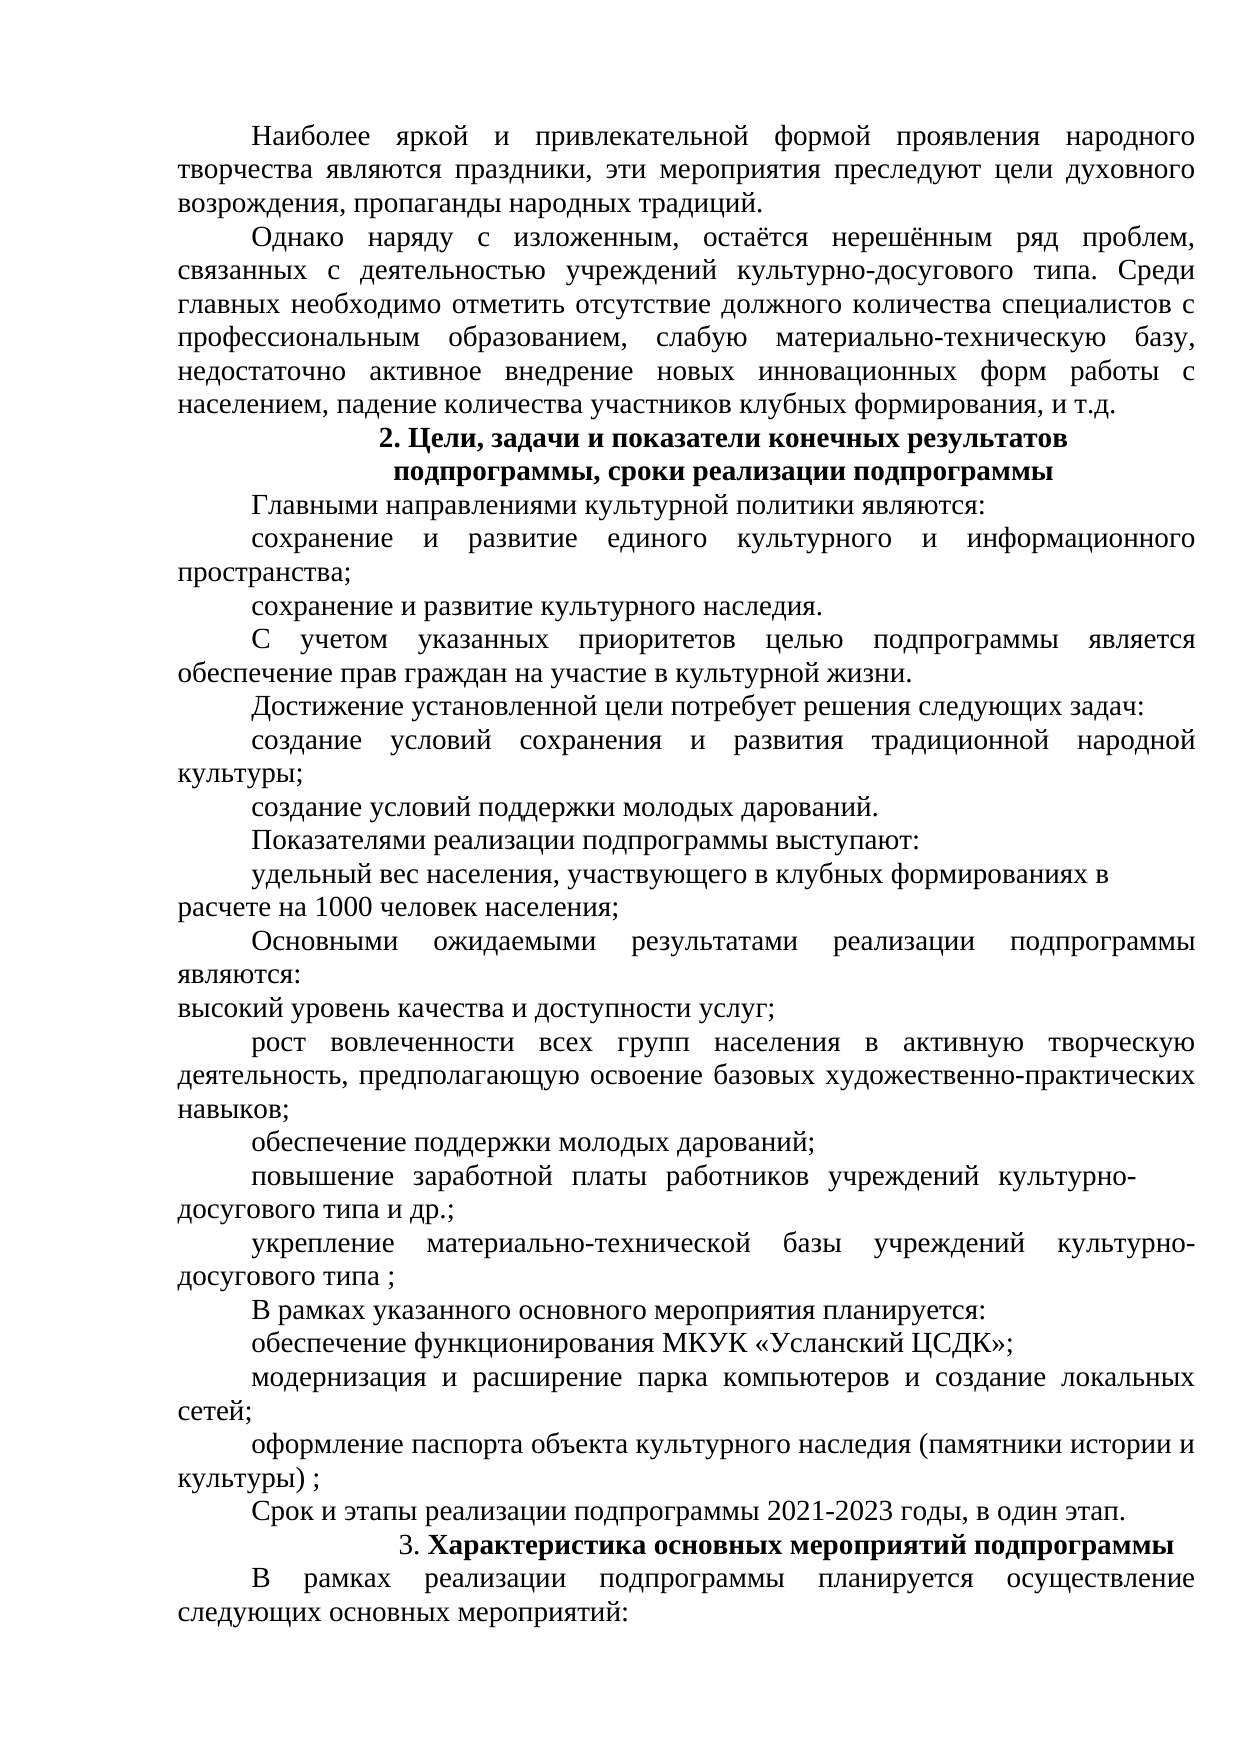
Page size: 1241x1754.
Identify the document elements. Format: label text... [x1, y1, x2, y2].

text Срок и этапы реализации подпрограммы 2021-2023 годы, в один этап. [177, 1493, 1196, 1527]
text сохранение и развитие культурного наследия. [177, 588, 1196, 621]
text высокий уровень качества и доступности услуг; [177, 990, 1196, 1024]
text С учетом указанных приоритетов целью подпрограммы является обеспечение прав граждан на участие в культурной жизни. [177, 621, 1196, 688]
text оформление паспорта объекта культурного наследия (памятники истории и культуры) ; [177, 1426, 1196, 1493]
text Достижение установленной цели потребует решения следующих задач: [177, 688, 1196, 722]
text Основными ожидаемыми результатами реализации подпрограммы являются: [177, 923, 1196, 990]
text 3.​ Характеристика основных мероприятий подпрограммы [377, 1527, 1196, 1560]
text 2. Цели, задачи и показатели конечных результатов [177, 420, 1196, 453]
text Наиболее яркой и привлекательной формой проявления народного творчества являются праздники, эти мероприятия преследуют цели духовного возрождения, пропаганды народных традиций. [177, 118, 1196, 219]
text создание условий сохранения и развития традиционной народной культуры; [177, 722, 1196, 789]
text Главными направлениями культурной политики являются: [177, 487, 1196, 521]
text подпрограммы, сроки реализации подпрограммы [177, 453, 1196, 487]
text Показателями реализации подпрограммы выступают: [177, 822, 1196, 856]
text В рамках указанного основного мероприятия планируется: [177, 1292, 1196, 1326]
text создание условий поддержки молодых дарований. [177, 789, 1196, 822]
text сохранение и развитие единого культурного и информационного пространства; [177, 521, 1196, 588]
text В рамках реализации подпрограммы планируется осуществление следующих основных мероприятий: [177, 1560, 1196, 1627]
text обеспечение функционирования МКУК «Усланский ЦСДК»; [177, 1326, 1196, 1359]
text удельный вес населения, участвующего в клубных формированиях в расчете на 1000 человек населения; [177, 856, 1196, 923]
text обеспечение поддержки молодых дарований; [177, 1124, 1196, 1158]
text рост вовлеченности всех групп населения в активную творческую деятельность, предполагающую освоение базовых художественно-практических навыков; [177, 1024, 1196, 1124]
text повышение заработной платы работников учреждений культурно-досугового типа и др.; [177, 1158, 1137, 1225]
text модернизация и расширение парка компьютеров и создание локальных сетей; [177, 1359, 1196, 1426]
text Однако наряду с изложенным, остаётся нерешённым ряд проблем, связанных с деятельностью учреждений культурно-досугового типа. Среди главных необходимо отметить отсутствие должного количества специалистов с профессиональным образованием, слабую материально-техническую базу, недостаточно активное внедрение новых инновационных форм работы с населением, падение количества участников клубных формирования, и т.д. [177, 219, 1196, 420]
text укрепление материально-технической базы учреждений культурно-досугового типа ; [177, 1225, 1196, 1292]
